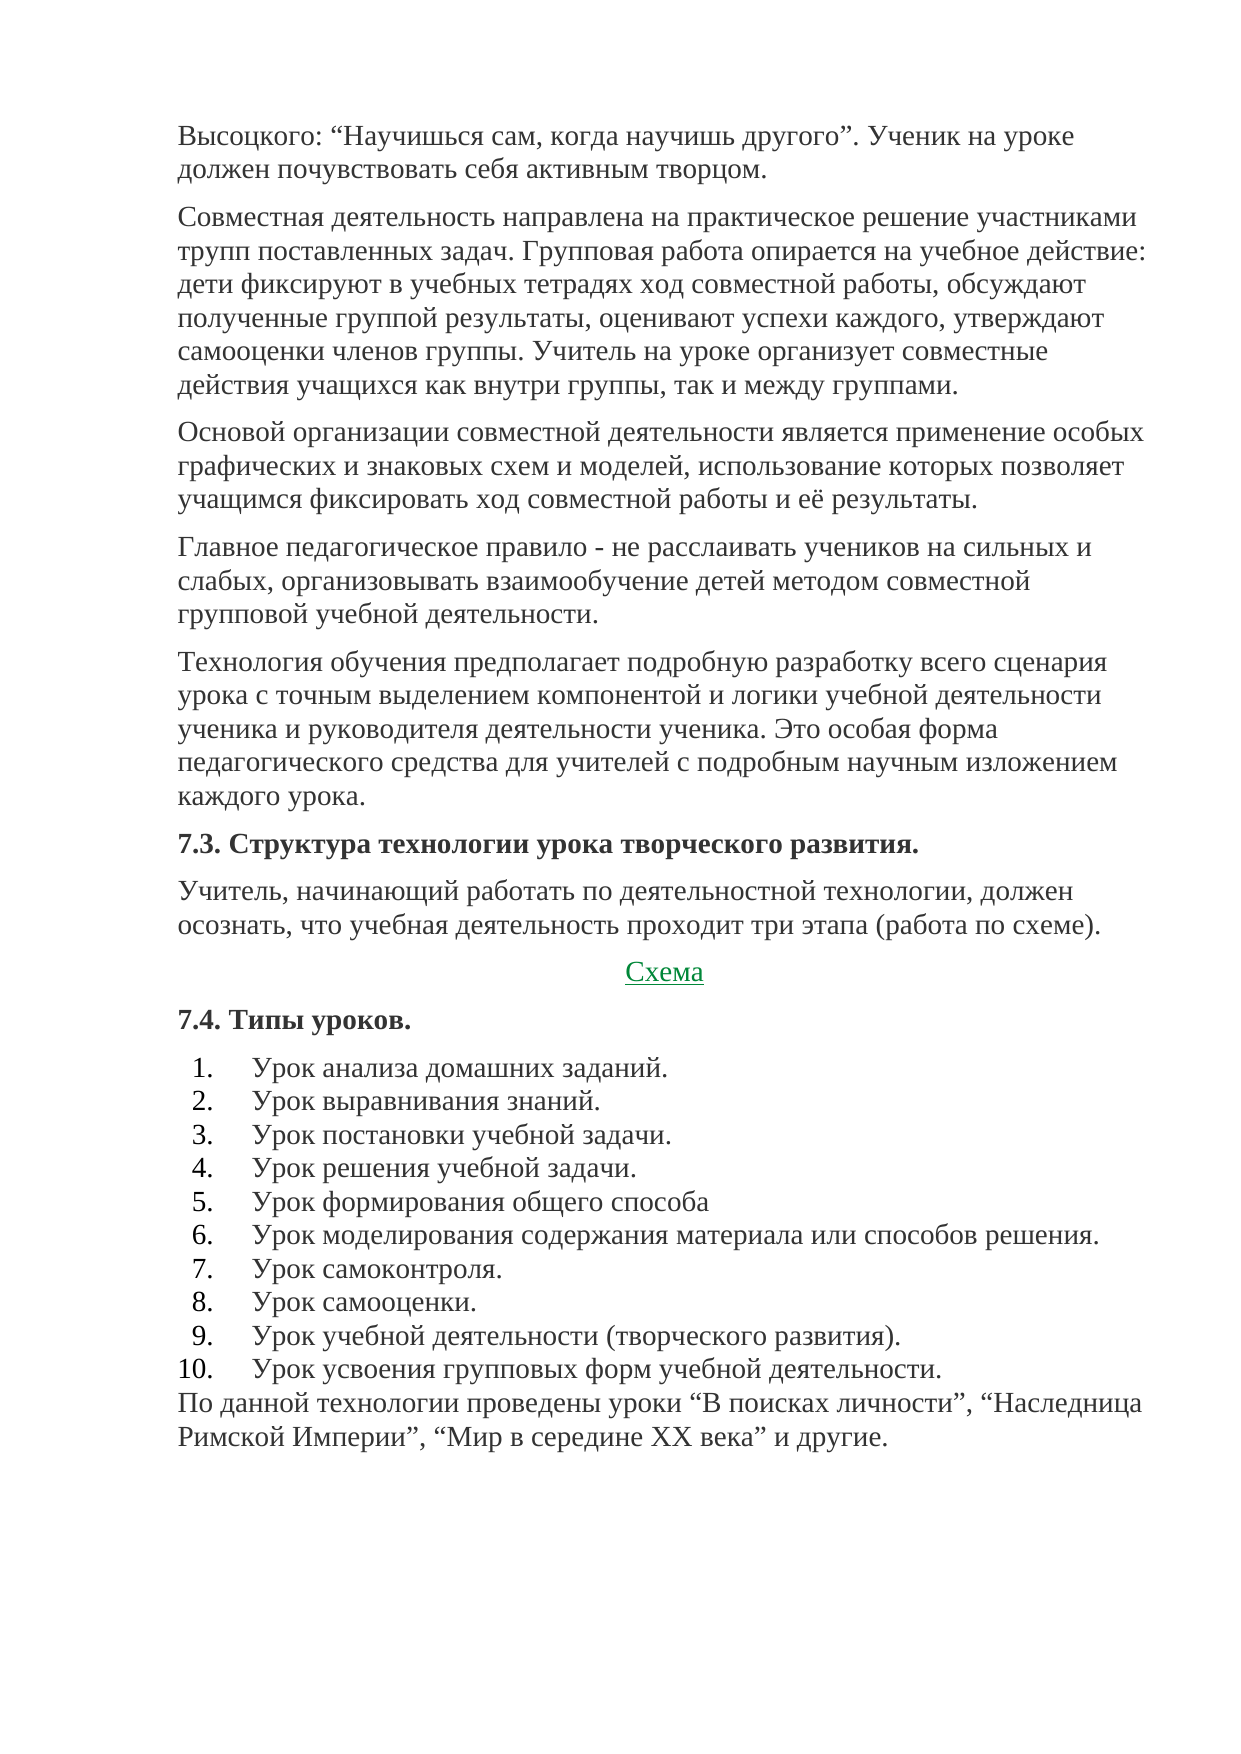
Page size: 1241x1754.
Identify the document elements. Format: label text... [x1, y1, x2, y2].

list Урок учебной деятельности (творческого развития). [213, 1318, 1152, 1352]
list Урок самооценки. [213, 1284, 1152, 1318]
text 7.4. Типы уроков. [177, 1002, 1152, 1036]
list Урок решения учебной задачи. [213, 1150, 1152, 1184]
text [177, 118, 1152, 185]
text По данной технологии проведены уроки “В поисках личности”, “Наследница Римской Империи”, “Мир в середине XX века” и другие. [177, 1385, 1152, 1452]
list Урок постановки учебной задачи. [213, 1117, 1152, 1150]
text Главное педагогическое правило - не расслаивать учеников на сильных и слабых, организовывать взаимообучение детей методом совместной групповой учебной деятельности. [177, 529, 1152, 630]
text 7.3. Структура технологии урока творческого развития. [177, 826, 1152, 859]
text Технология обучения предполагает подробную разработку всего сценария урока с точным выделением компонентой и логики учебной деятельности ученика и руководителя деятельности ученика. Это особая форма педагогического средства для учителей с подробным научным изложением каждого урока. [177, 644, 1152, 812]
list Урок моделирования содержания материала или способов решения. [213, 1217, 1152, 1251]
list Урок формирования общего способа [213, 1184, 1152, 1217]
list Урок самоконтроля. [213, 1251, 1152, 1284]
list Урок выравнивания знаний. [213, 1083, 1152, 1117]
text Учитель, начинающий работать по деятельностной технологии, должен осознать, что учебная деятельность проходит три этапа (работа по схеме). [177, 873, 1152, 940]
text Схема [177, 954, 1152, 988]
list Урок усвоения групповых форм учебной деятельности. [213, 1352, 1152, 1385]
text Основой организации совместной деятельности является применение особых графических и знаковых схем и моделей, использование которых позволяет учащимся фиксировать ход совместной работы и её результаты. [177, 414, 1152, 515]
list Урок анализа домашних заданий. [213, 1050, 1152, 1083]
text Совместная деятельность направлена на практическое решение участниками трупп поставленных задач. Групповая работа опирается на учебное действие: дети фиксируют в учебных тетрадях ход совместной работы, обсуждают полученные группой результаты, оценивают успехи каждого, утверждают самооценки членов группы. Учитель на уроке организует совместные действия учащихся как внутри группы, так и между группами. [177, 199, 1152, 401]
